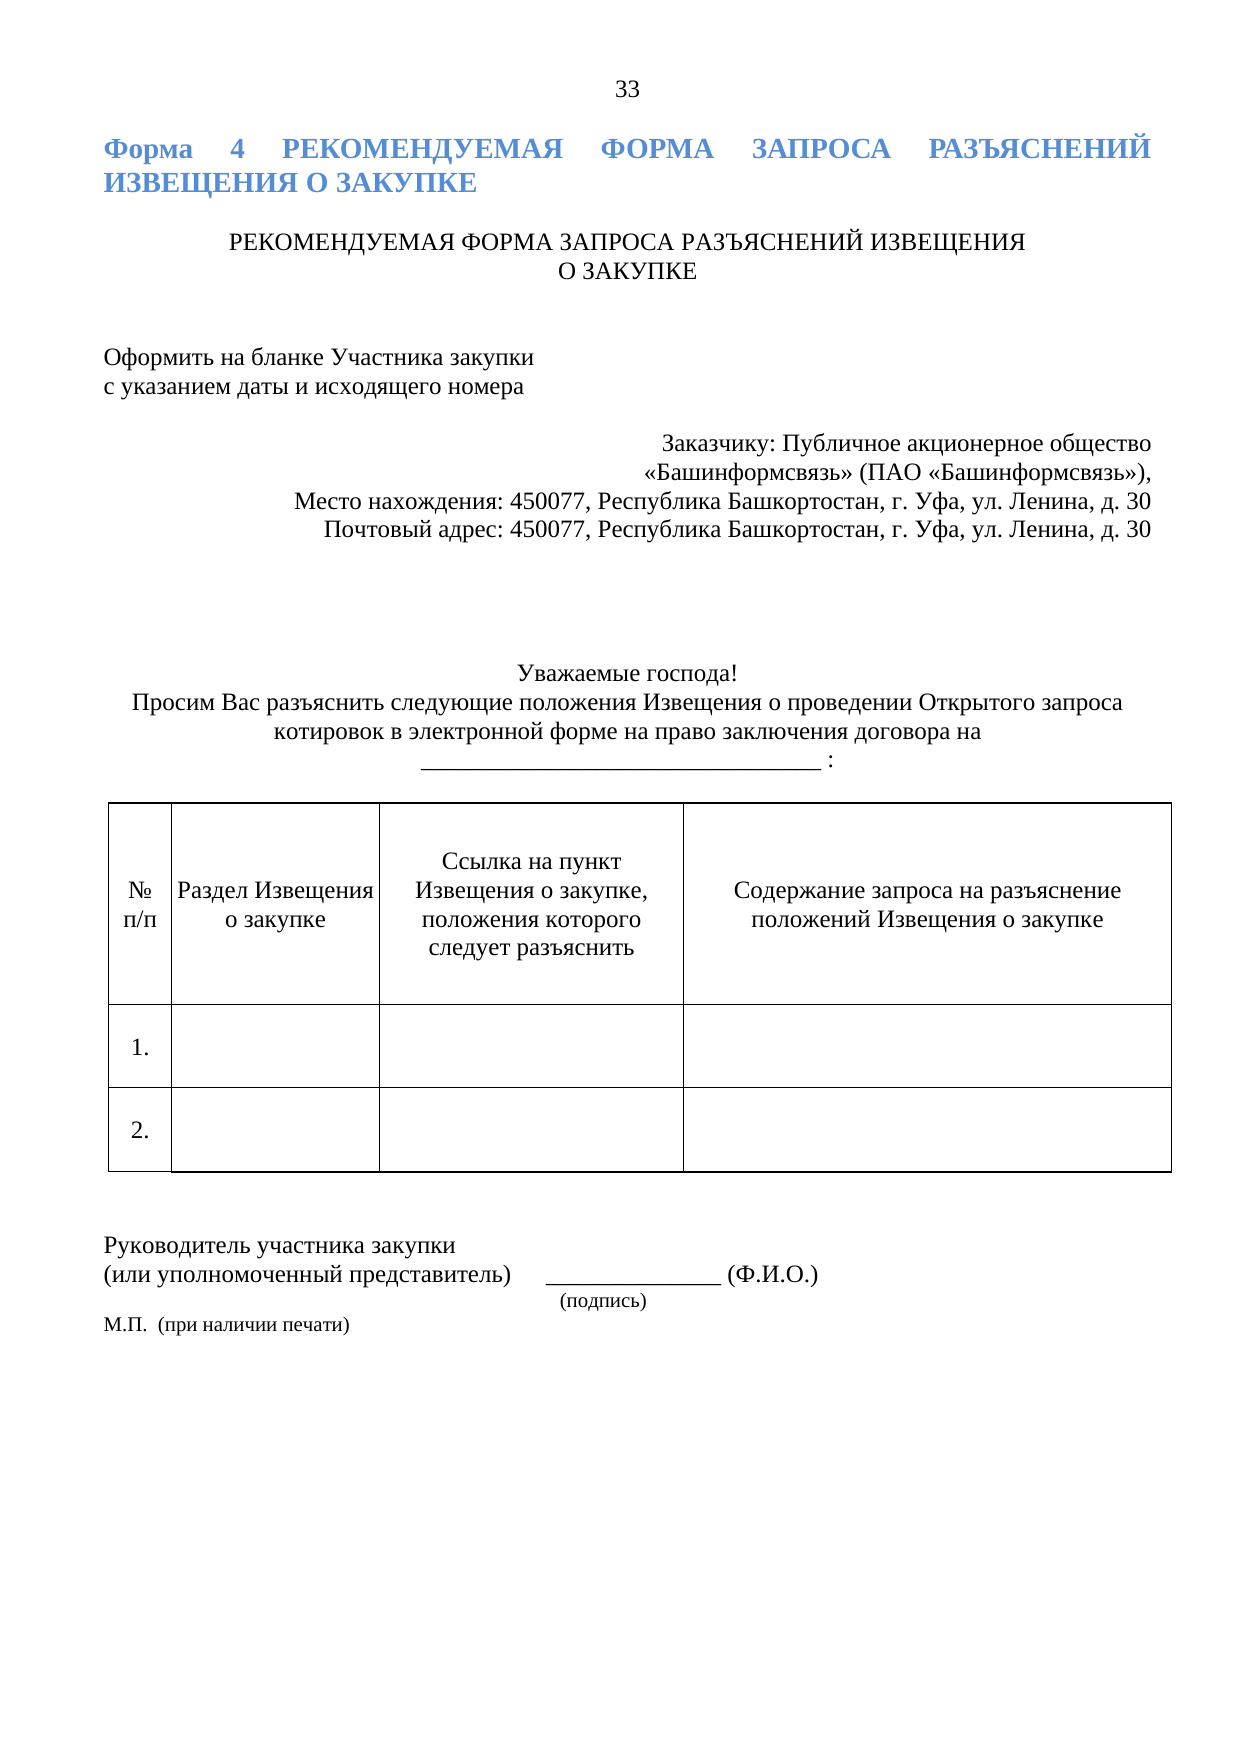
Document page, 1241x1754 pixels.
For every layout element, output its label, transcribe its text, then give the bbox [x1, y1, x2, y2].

text Уважаемые господа! [103, 658, 1152, 687]
text Оформить на бланке Участника закупки с указанием даты и исходящего номера [103, 342, 1152, 399]
text М.П. (при наличии печати) [103, 1312, 1152, 1336]
text Почтовый адрес: 450077, Республика Башкортостан, г. Уфа, ул. Ленина, д. 30 [103, 514, 1152, 543]
table_cell [380, 1088, 683, 1171]
text (подпись) [103, 1287, 1152, 1312]
table_cell [380, 1005, 683, 1087]
table_header Раздел Извещения о закупке [172, 804, 379, 1004]
text Руководитель участника закупки [103, 1230, 1152, 1259]
table_cell [172, 1005, 379, 1087]
table_header Содержание запроса на разъяснение положений Извещения о закупке [684, 804, 1171, 1004]
table_cell [684, 1088, 1171, 1171]
table_header № п/п [109, 804, 171, 1004]
table_cell 1. [109, 1005, 171, 1087]
text Просим Вас разъяснить следующие положения Извещения о проведении Открытого запроса котировок в электронной форме на право заключения договора на ________________________________ : [103, 687, 1152, 773]
text Заказчику: Публичное акционерное общество [103, 428, 1152, 457]
table_cell [172, 1088, 379, 1171]
text (или уполномоченный представитель) ______________ (Ф.И.О.) [103, 1259, 1152, 1287]
table_header Ссылка на пункт Извещения о закупке, положения которого следует разъяснить [380, 804, 683, 1004]
text Место нахождения: 450077, Республика Башкортостан, г. Уфа, ул. Ленина, д. 30 [103, 486, 1152, 514]
table_cell [684, 1005, 1171, 1087]
text О ЗАКУПКЕ [103, 256, 1152, 284]
text «Башинформсвязь» (ПАО «Башинформсвязь»), [103, 457, 1152, 486]
text Форма 4 РЕКОМЕНДУЕМАЯ ФОРМА ЗАПРОСА РАЗЪЯСНЕНИЙ ИЗВЕЩЕНИЯ О ЗАКУПКЕ [103, 131, 1152, 198]
table_cell 2. [109, 1088, 171, 1171]
text РЕКОМЕНДУЕМАЯ ФОРМА ЗАПРОСА РАЗЪЯСНЕНИЙ ИЗВЕЩЕНИЯ [103, 227, 1152, 256]
